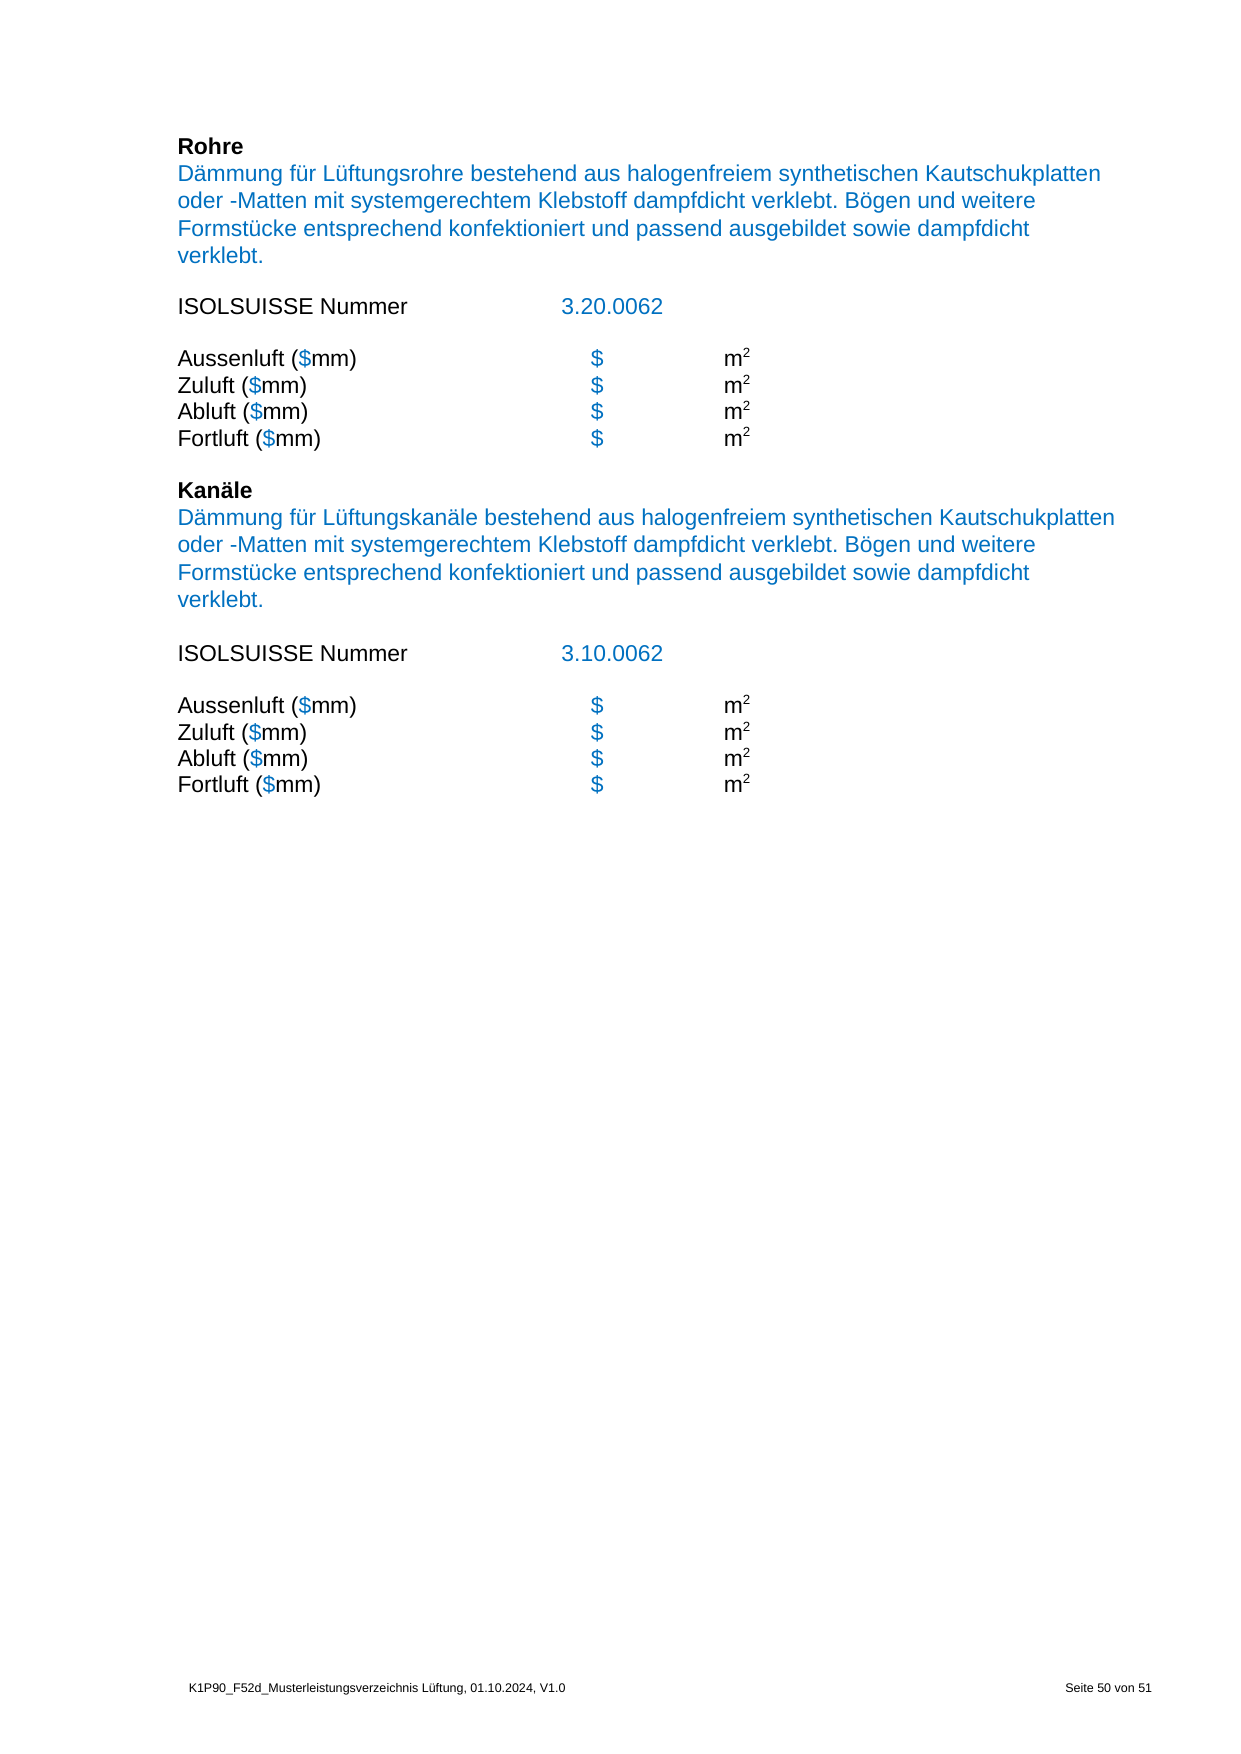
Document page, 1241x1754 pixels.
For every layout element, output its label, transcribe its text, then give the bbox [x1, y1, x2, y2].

text Aussenluft ($mm) $ m2 [177, 345, 1122, 372]
text Aussenluft ($mm) $ m2 [177, 692, 1122, 719]
text Dämmung für Lüftungskanäle bestehend aus halogenfreiem synthetischen Kautschukplatten oder -Matten mit systemgerechtem Klebstoff dampfdicht verklebt. Bögen und weitere Formstücke entsprechend konfektioniert und passend ausgebildet sowie dampfdicht verklebt. [177, 503, 1122, 612]
text Abluft ($mm) $ m2 [177, 745, 1122, 771]
text Abluft ($mm) $ m2 [177, 398, 1122, 424]
text Fortluft ($mm) $ m2 [177, 771, 1122, 798]
text Kanäle [177, 477, 1122, 503]
text ISOLSUISSE Nummer 3.10.0062 [177, 639, 1122, 666]
text Zuluft ($mm) $ m2 [177, 372, 1122, 398]
text Fortluft ($mm) $ m2 [177, 424, 1122, 451]
text Rohre [177, 133, 1122, 160]
text Zuluft ($mm) $ m2 [177, 719, 1122, 745]
text Dämmung für Lüftungsrohre bestehend aus halogenfreiem synthetischen Kautschukplatten oder -Matten mit systemgerechtem Klebstoff dampfdicht verklebt. Bögen und weitere Formstücke entsprechend konfektioniert und passend ausgebildet sowie dampfdicht verklebt. [177, 160, 1122, 268]
text ISOLSUISSE Nummer 3.20.0062 [177, 292, 1122, 319]
